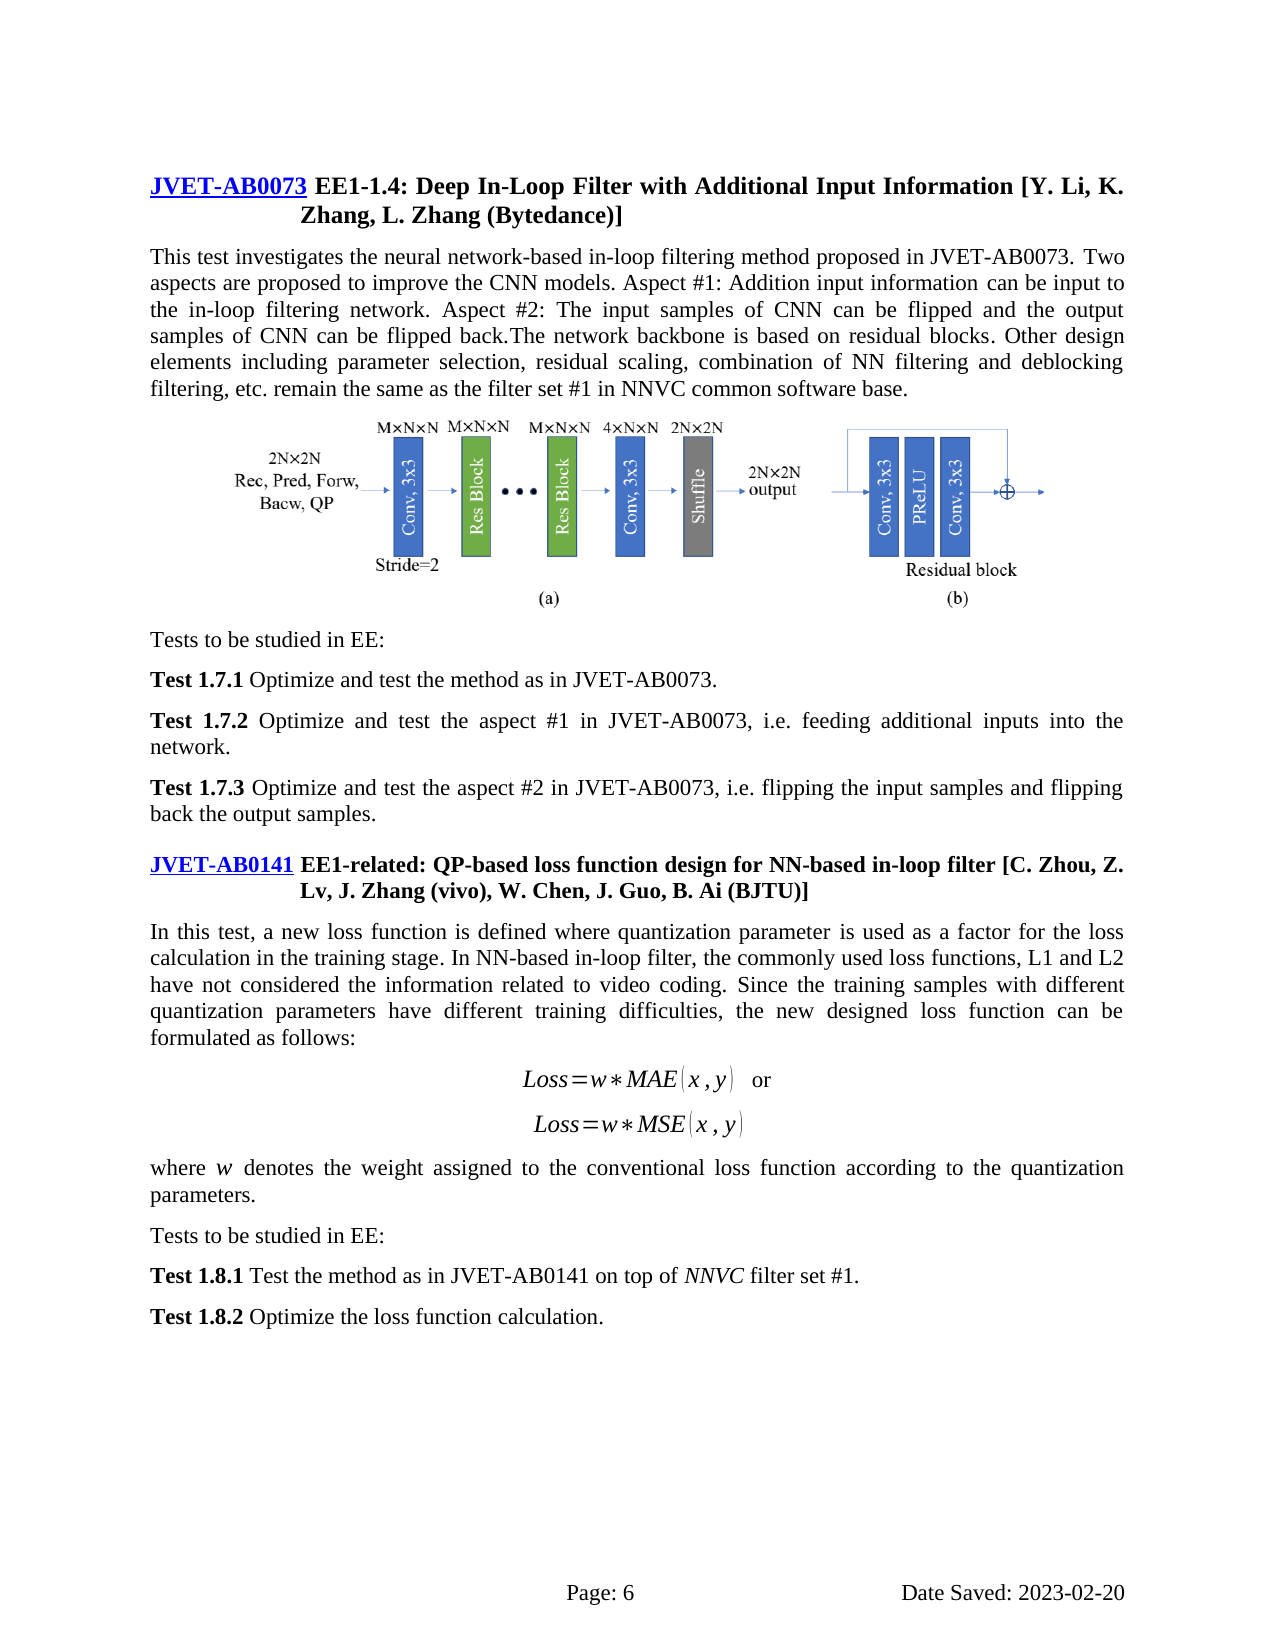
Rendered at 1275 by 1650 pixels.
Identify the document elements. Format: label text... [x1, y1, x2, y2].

text Test 1.8.1 Test the method as in JVET-AB0141 on top of NNVC filter set #1. [150, 1262, 1125, 1289]
text Tests to be studied in EE: [150, 1222, 1125, 1248]
text Test 1.7.2 Optimize and test the aspect #1 in JVET-AB0073, i.e. feeding additional inputs into the network. [150, 707, 1125, 759]
text This test investigates the neural network-based in-loop filtering method proposed in JVET-AB0073. Two aspects are proposed to improve the CNN models. Aspect #1: Addition input information can be input to the in-loop filtering network. Aspect #2: The input samples of CNN can be flipped and the output samples of CNN can be flipped back.The network backbone is based on residual blocks. Other design elements including parameter selection, residual scaling, combination of NN filtering and deblocking filtering, etc. remain the same as the filter set #1 in NNVC common software base. [150, 243, 1125, 401]
subtitle JVET-AB0073 EE1-1.4: Deep In-Loop Filter with Additional Input Information [Y. Li, K. Zhang, L. Zhang (Bytedance)] [150, 171, 1125, 229]
text In this test, a new loss function is defined where quantization parameter is used as a factor for the loss calculation in the training stage. In NN-based in-loop filter, the commonly used loss functions, L1 and L2 have not considered the information related to video coding. Since the training samples with different quantization parameters have different training difficulties, the new designed loss function can be formulated as follows: [150, 918, 1125, 1050]
text or [150, 1064, 1125, 1095]
text Test 1.7.1 Optimize and test the method as in JVET-AB0073. [150, 666, 1125, 692]
text where denotes the weight assigned to the conventional loss function according to the quantization parameters. [150, 1154, 1125, 1208]
text Test 1.8.2 Optimize the loss function calculation. [150, 1303, 1125, 1329]
subtitle JVET-AB0141 EE1-related: QP-based loss function design for NN-based in-loop filter [C. Zhou, Z. Lv, J. Zhang (vivo), W. Chen, J. Guo, B. Ai (BJTU)] [150, 851, 1125, 904]
text Test 1.7.3 Optimize and test the aspect #2 in JVET-AB0073, i.e. flipping the input samples and flipping back the output samples. [150, 773, 1125, 826]
text Tests to be studied in EE: [150, 626, 1125, 652]
